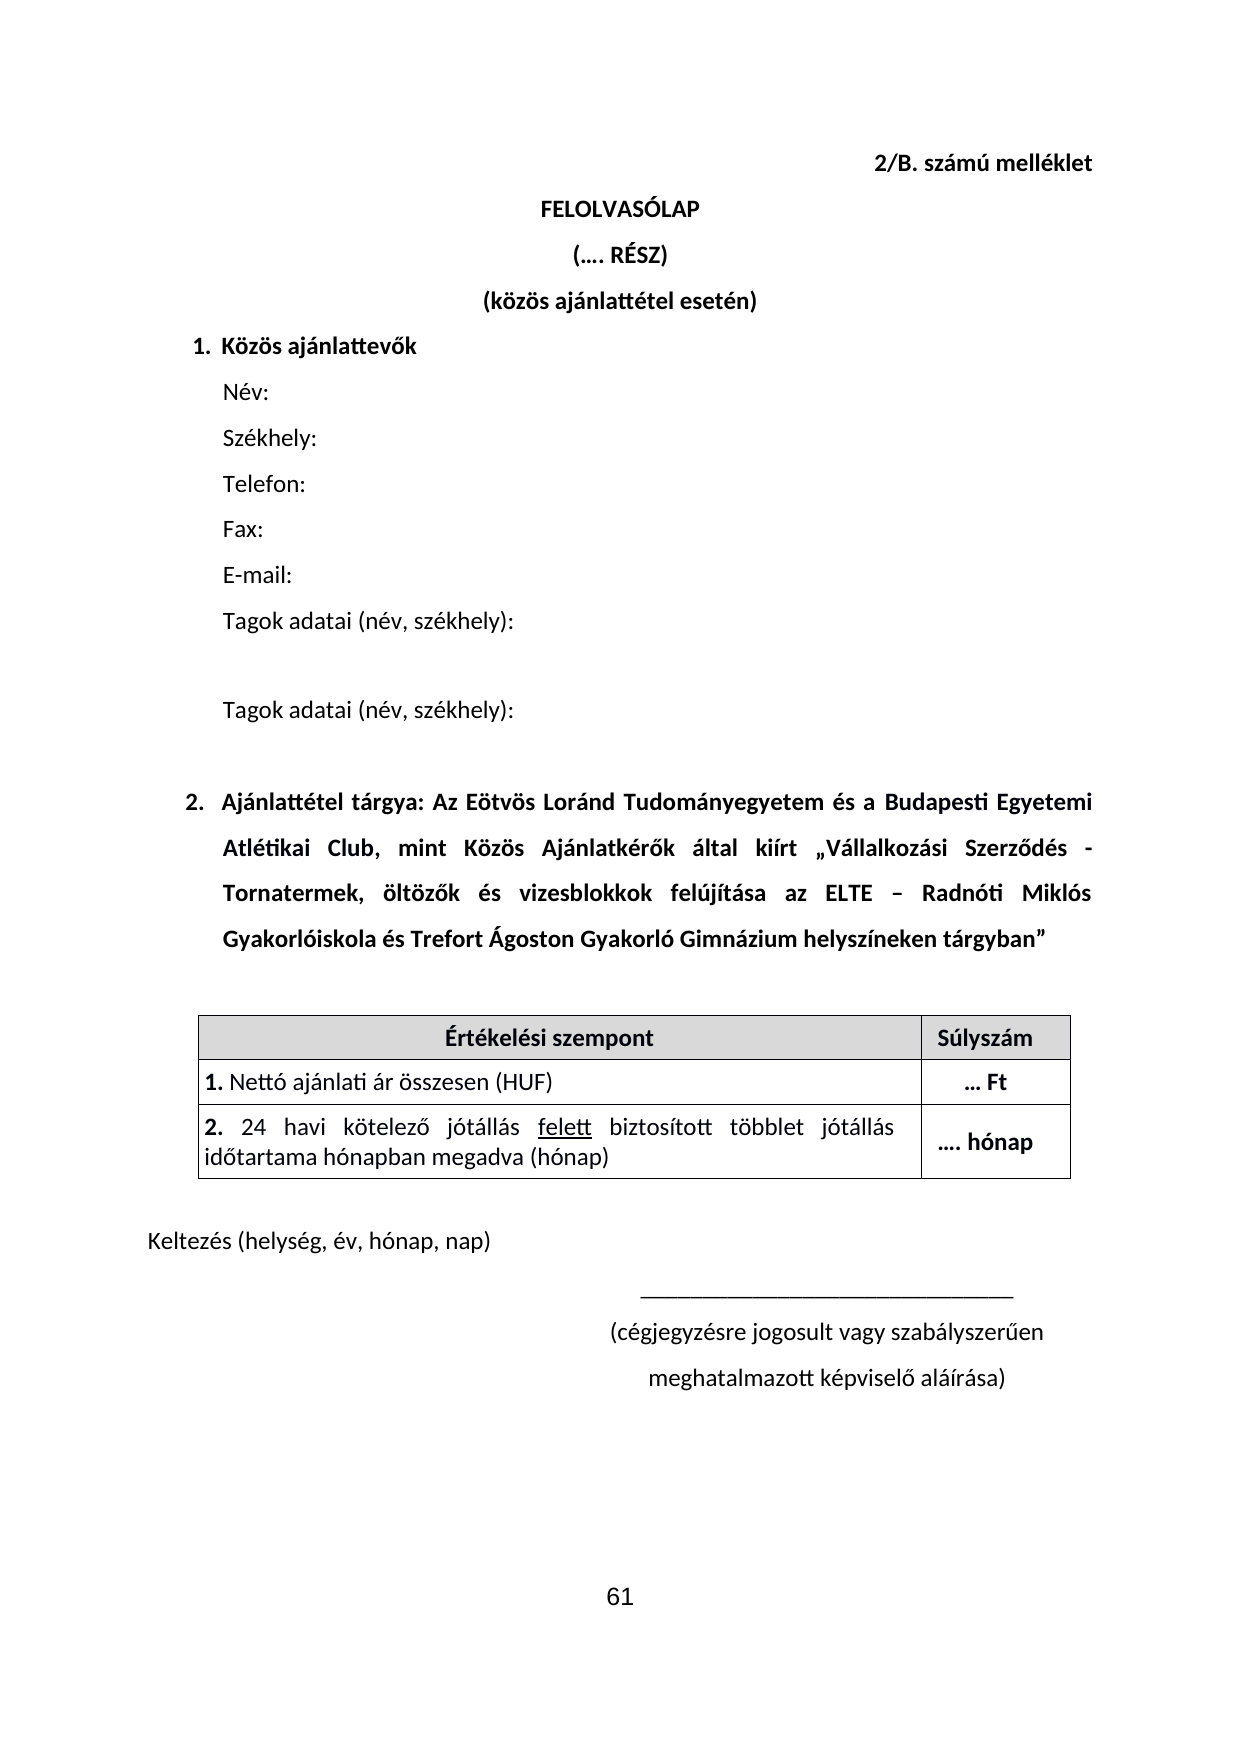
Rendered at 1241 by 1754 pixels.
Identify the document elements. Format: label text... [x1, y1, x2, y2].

text ______________________________ [148, 1271, 1093, 1301]
text meghatalmazott képviselő aláírása) [148, 1362, 1093, 1393]
text Tagok adatai (név, székhely): [223, 694, 1093, 725]
table_cell … Ft [922, 1060, 1070, 1103]
text E-mail: [223, 559, 1093, 590]
list Közös ajánlattevők [192, 331, 1093, 361]
table_cell 2. 24 havi kötelező jótállás felett biztosított többlet jótállás időtartama hónapban megadva (hónap) [199, 1105, 921, 1178]
text Keltezés (helység, év, hónap, nap) [148, 1225, 1093, 1255]
text Név: [223, 376, 1093, 407]
text (közös ajánlattétel esetén) [148, 285, 1093, 315]
table_cell …. hónap [922, 1105, 1070, 1178]
text Tagok adatai (név, székhely): [223, 605, 1093, 635]
list Ajánlattétel tárgya: Az Eötvös Loránd Tudományegyetem és a Budapesti Egyetemi Atlétikai Club, mint Közös Ajánlatkérők által kiírt „Vállalkozási Szerződés - Tornatermek, öltözők és vizesblokkok felújítása az ELTE – Radnóti Miklós Gyakorlóiskola és Trefort Ágoston Gyakorló Gimnázium helyszíneken tárgyban” [185, 786, 1093, 954]
text (cégjegyzésre jogosult vagy szabályszerűen [148, 1316, 1093, 1347]
text (…. rész) [148, 239, 1093, 269]
text Telefon: [223, 468, 1093, 498]
table_header Értékelési szempont [199, 1016, 921, 1059]
text Felolvasólap [148, 193, 1093, 224]
text Székhely: [223, 422, 1093, 452]
table_header Súlyszám [922, 1016, 1070, 1059]
text Fax: [223, 513, 1093, 544]
text 2/B. számú melléklet [148, 148, 1093, 178]
table_cell 1. Nettó ajánlati ár összesen (HUF) [199, 1060, 921, 1103]
